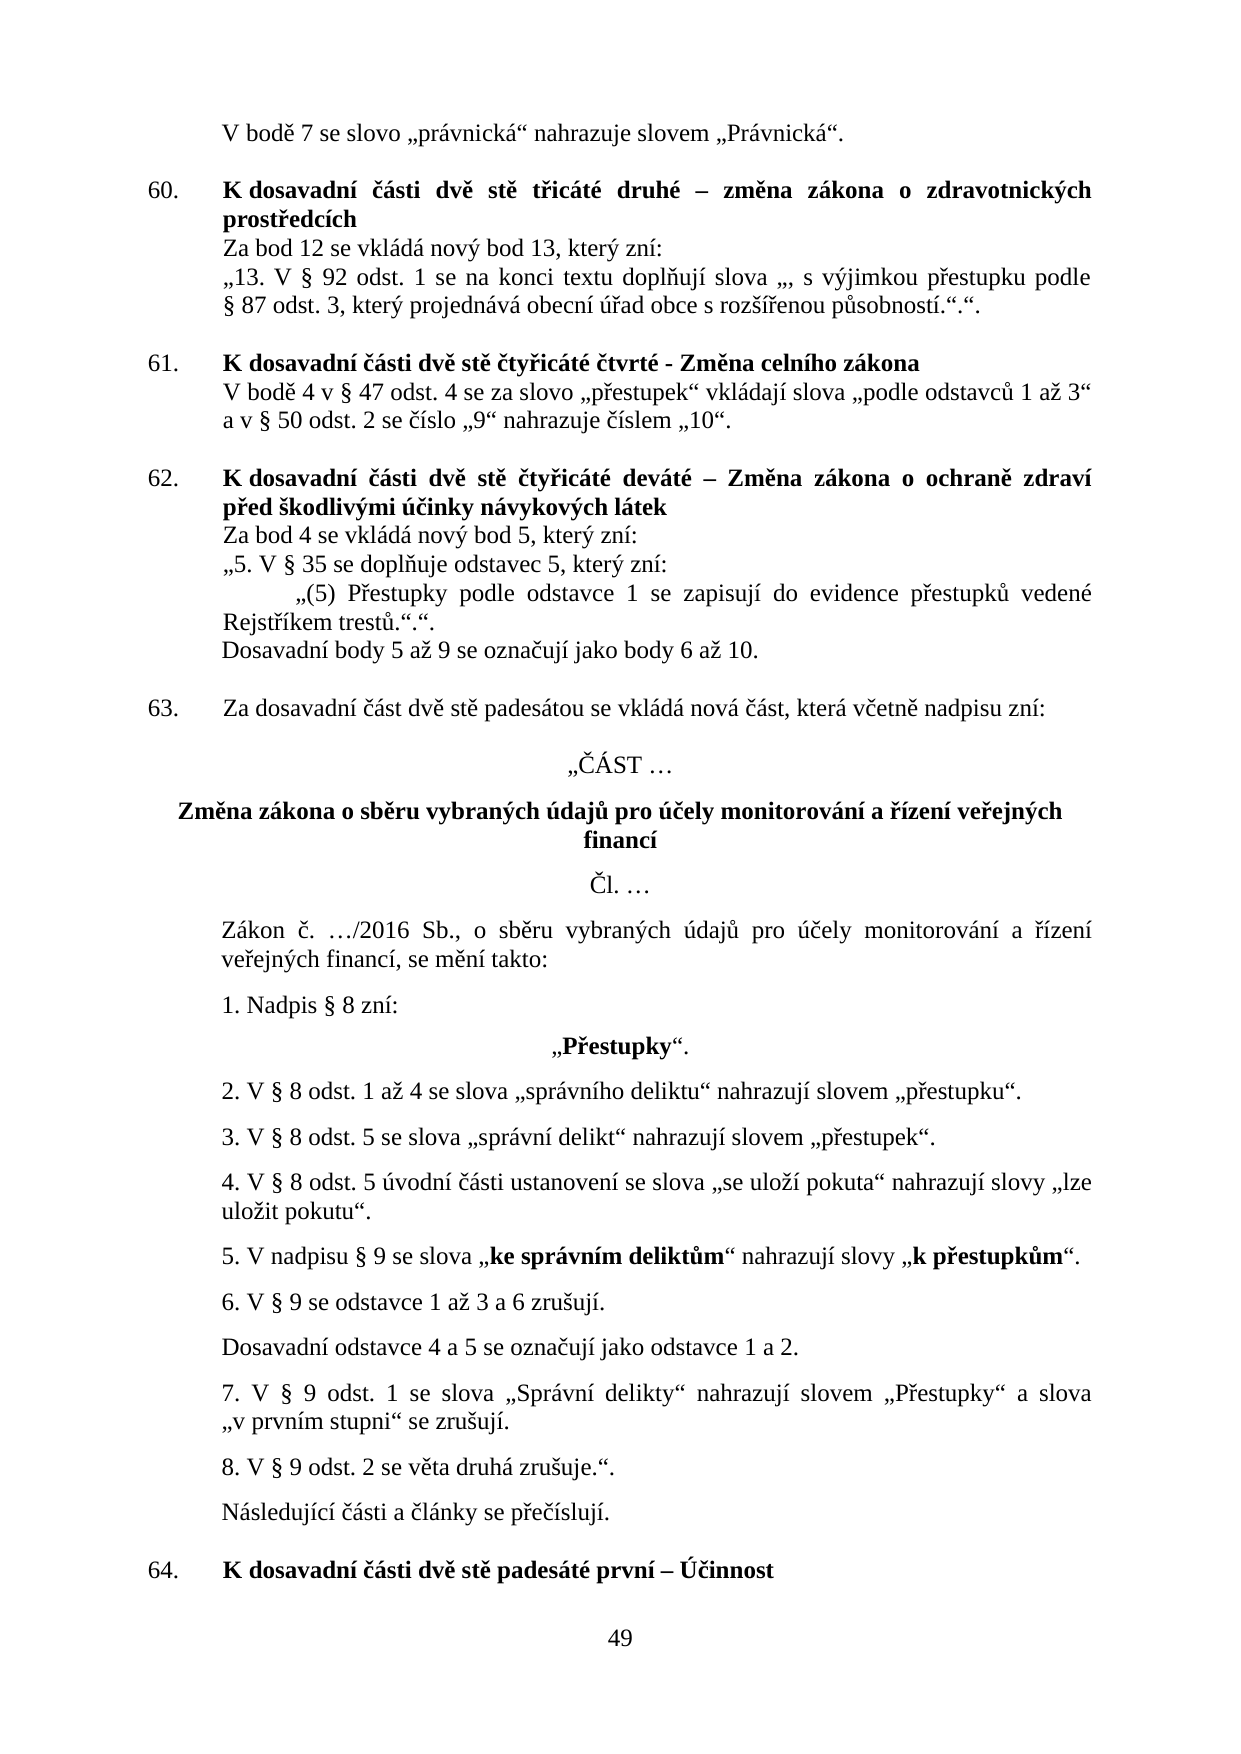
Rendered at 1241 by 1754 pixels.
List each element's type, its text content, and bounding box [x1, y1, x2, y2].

list K dosavadní části dvě stě čtyřicáté čtvrté - Změna celního zákona [148, 348, 1092, 377]
list Za bod 12 se vkládá nový bod 13, který zní: [223, 233, 1092, 262]
text „Přestupky“. [148, 1031, 1092, 1060]
list „(5) Přestupky podle odstavce 1 se zapisují do evidence přestupků vedené Rejstříkem trestů.“.“. [223, 578, 1092, 636]
list K dosavadní části dvě stě čtyřicáté deváté – Změna zákona o ochraně zdraví před škodlivými účinky návykových látek [148, 463, 1092, 521]
text Dosavadní body 5 až 9 se označují jako body 6 až 10. [148, 636, 1092, 664]
text Následující části a články se přečíslují. [148, 1497, 1092, 1526]
list Za dosavadní část dvě stě padesátou se vkládá nová část, která včetně nadpisu zní: [148, 693, 1092, 722]
text Zákon č. …/2016 Sb., o sběru vybraných údajů pro účely monitorování a řízení veřejných financí, se mění takto: [221, 916, 1092, 973]
list K dosavadní části dvě stě třicáté druhé – změna zákona o zdravotnických prostředcích [148, 176, 1092, 233]
text 6. V § 9 se odstavce 1 až 3 a 6 zrušují. [148, 1287, 1092, 1316]
text Dosavadní odstavce 4 a 5 se označují jako odstavce 1 a 2. [148, 1332, 1092, 1361]
text „ČÁST … [148, 751, 1092, 779]
text 4. V § 8 odst. 5 úvodní části ustanovení se slova „se uloží pokuta“ nahrazují slovy „lze uložit pokutu“. [221, 1167, 1092, 1225]
text V bodě 7 se slovo „právnická“ nahrazuje slovem „Právnická“. [221, 118, 1092, 147]
list K dosavadní části dvě stě padesáté první – Účinnost [148, 1555, 1092, 1583]
text 7. V § 9 odst. 1 se slova „Správní delikty“ nahrazují slovem „Přestupky“ a slova „v prvním stupni“ se zrušují. [221, 1378, 1092, 1435]
list Za bod 4 se vkládá nový bod 5, který zní: [223, 521, 1092, 549]
text 1. Nadpis § 8 zní: [148, 990, 1092, 1018]
text Čl. … [148, 870, 1092, 899]
text 5. V nadpisu § 9 se slova „ke správním deliktům“ nahrazují slovy „k přestupkům“. [148, 1241, 1092, 1270]
list „5. V § 35 se doplňuje odstavec 5, který zní: [223, 549, 1092, 578]
text 2. V § 8 odst. 1 až 4 se slova „správního deliktu“ nahrazují slovem „přestupku“. [148, 1076, 1092, 1105]
text Změna zákona o sběru vybraných údajů pro účely monitorování a řízení veřejných financí [148, 796, 1092, 853]
list „13. V § 92 odst. 1 se na konci textu doplňují slova „, s výjimkou přestupku podle § 87 odst. 3, který projednává obecní úřad obce s rozšířenou působností.“.“. [223, 262, 1092, 319]
list V bodě 4 v § 47 odst. 4 se za slovo „přestupek“ vkládají slova „podle odstavců 1 až 3“ a v § 50 odst. 2 se číslo „9“ nahrazuje číslem „10“. [223, 377, 1092, 434]
text 3. V § 8 odst. 5 se slova „správní delikt“ nahrazují slovem „přestupek“. [148, 1122, 1092, 1151]
text 8. V § 9 odst. 2 se věta druhá zrušuje.“. [148, 1452, 1092, 1481]
